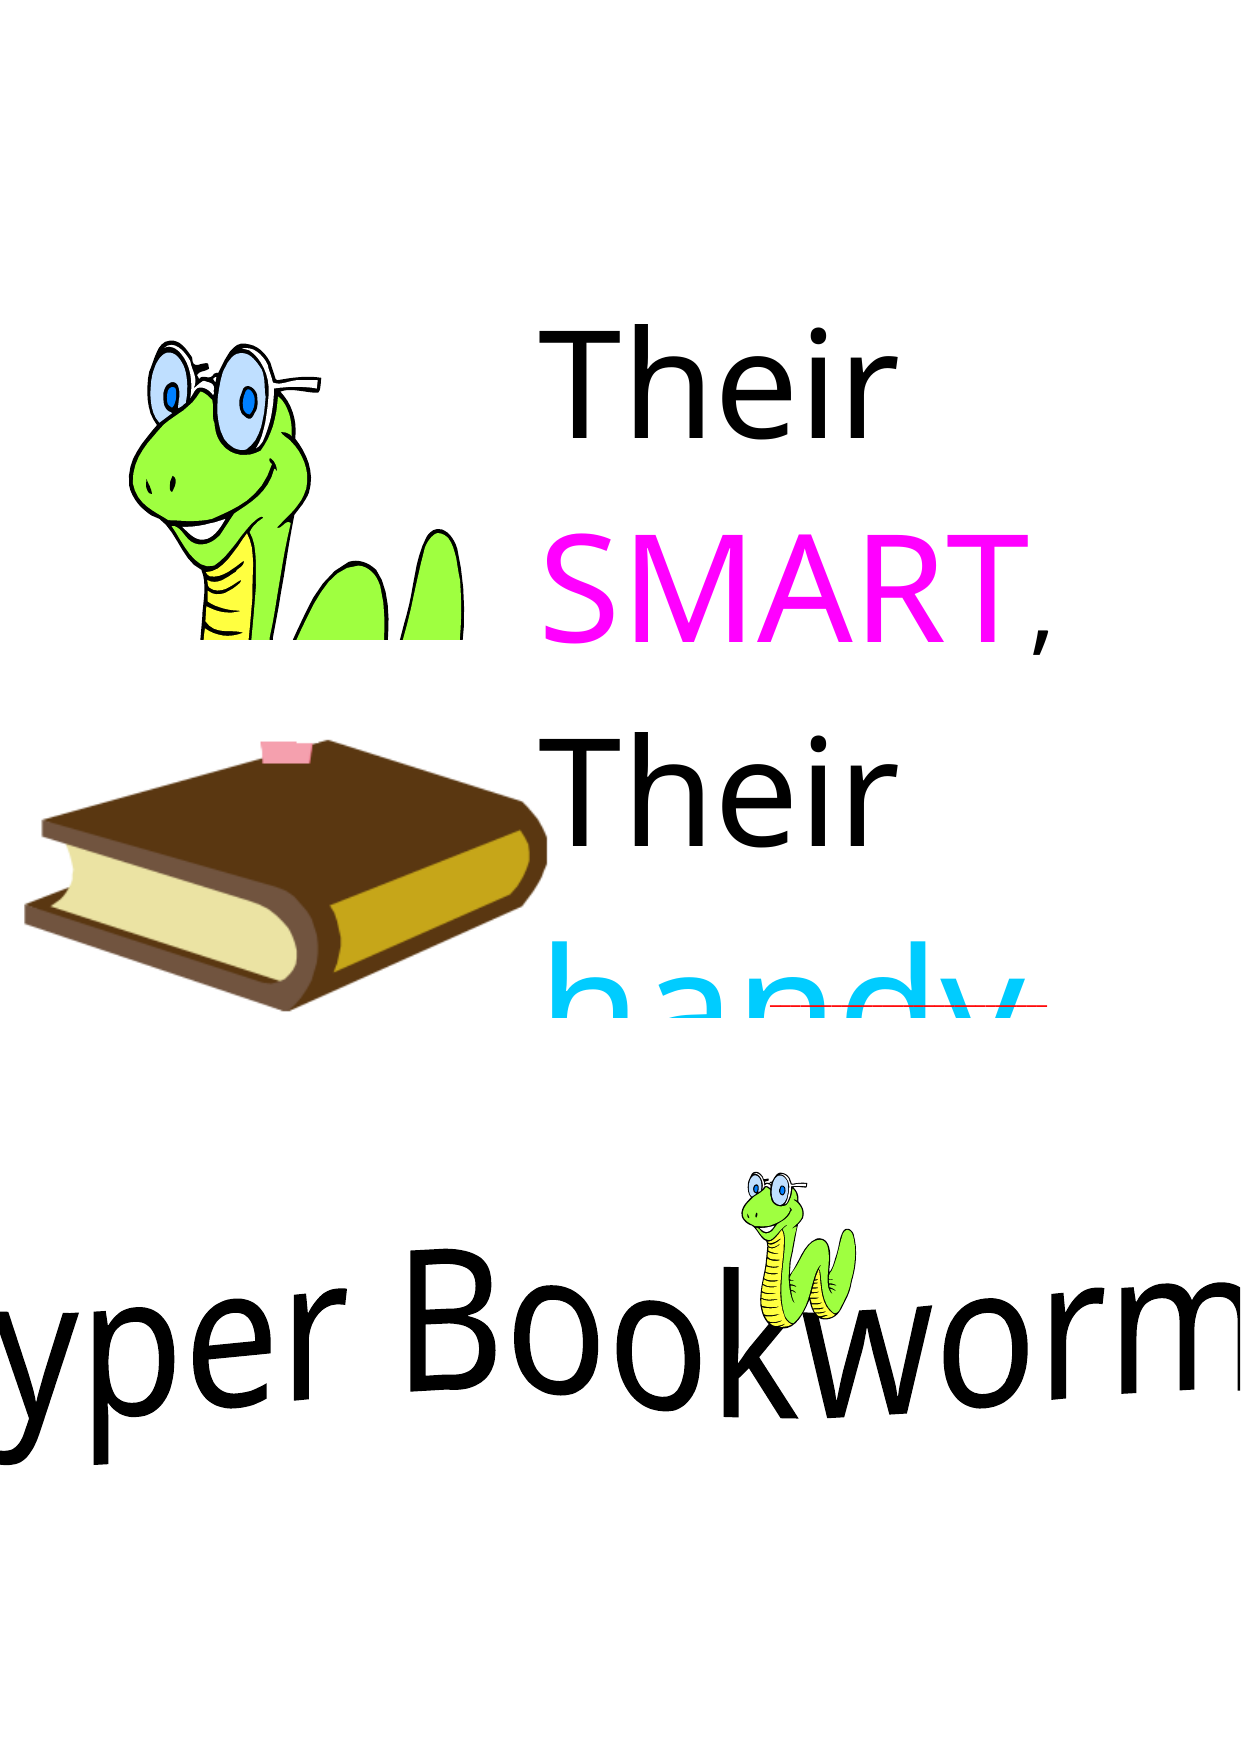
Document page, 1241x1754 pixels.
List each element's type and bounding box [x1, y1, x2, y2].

picture [23, 640, 566, 1068]
